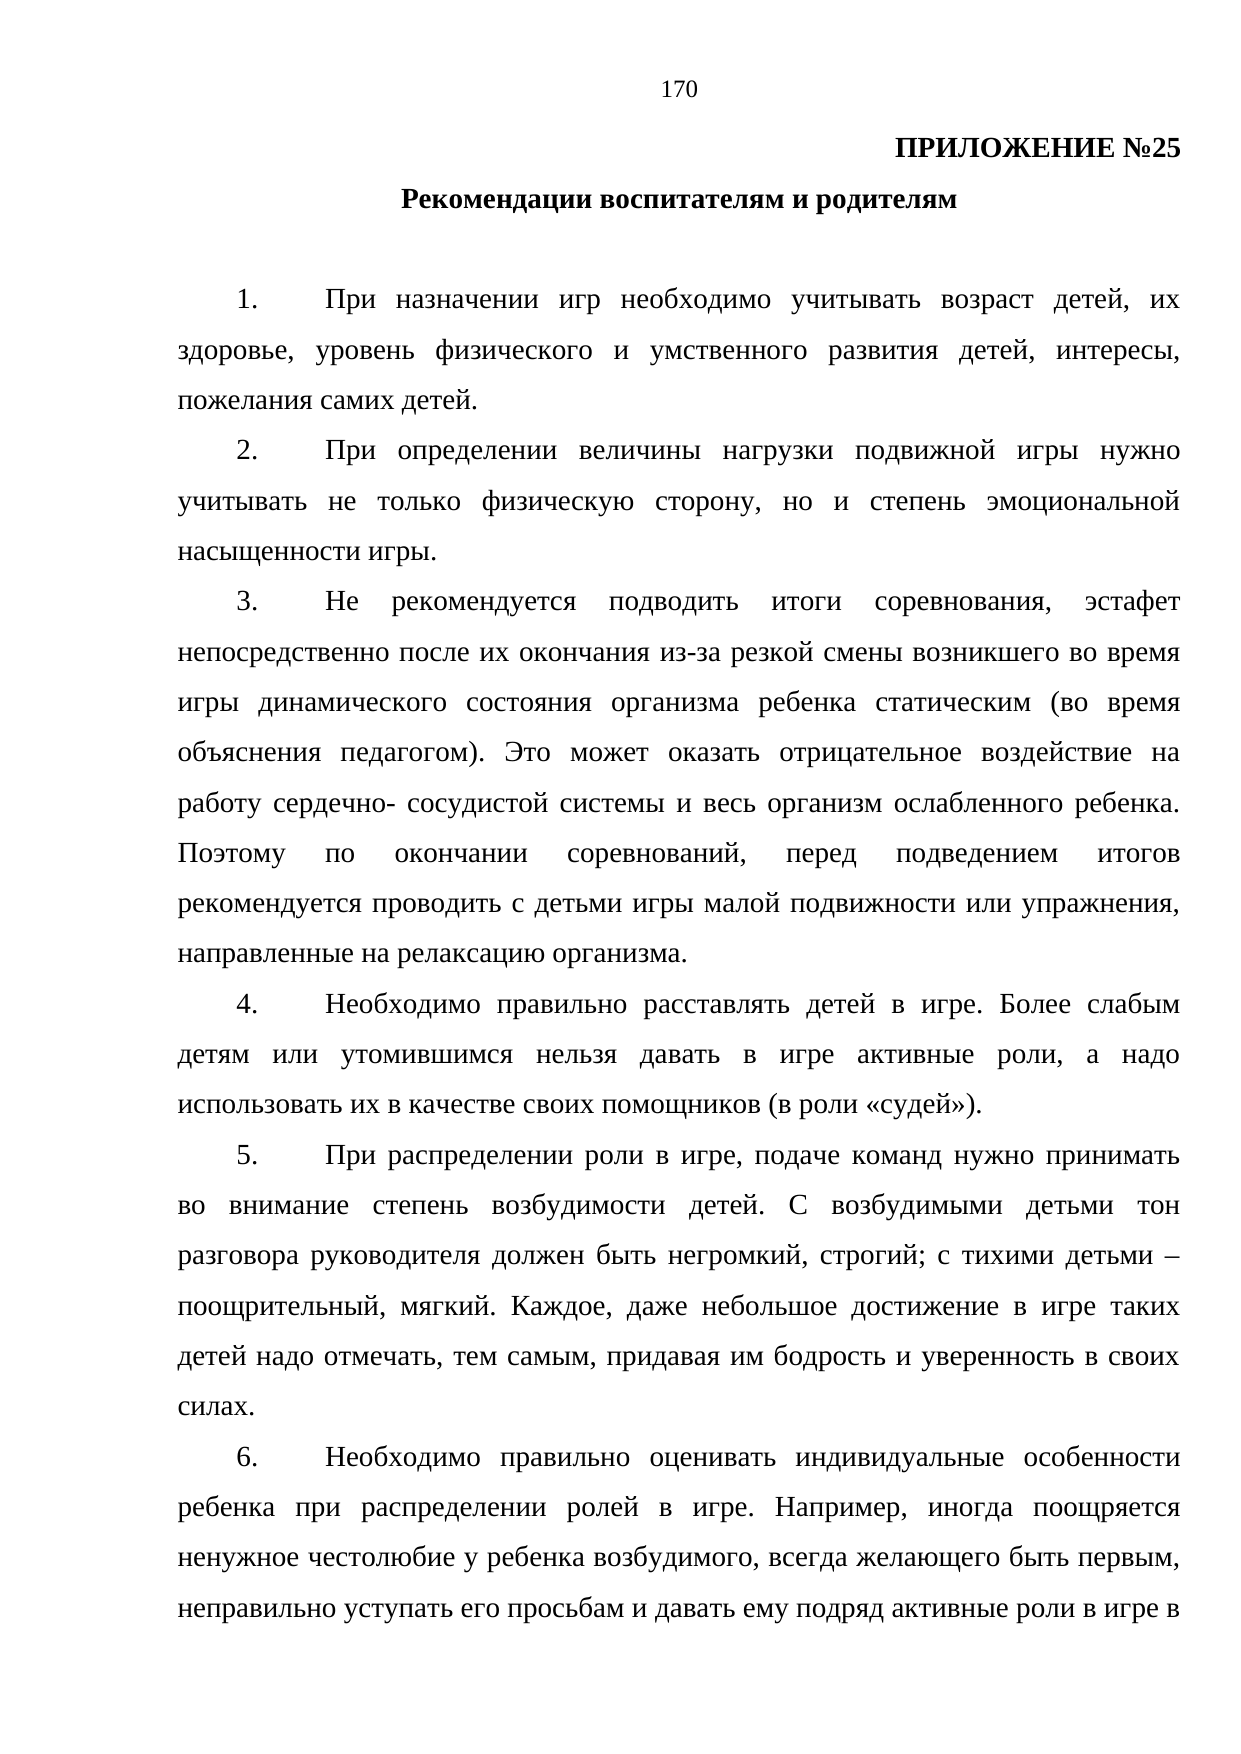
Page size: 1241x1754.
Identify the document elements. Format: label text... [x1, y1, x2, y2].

list При назначении игр необходимо учитывать возраст детей, их здоровье, уровень физического и умственного развития детей, интересы, пожелания самих детей. [177, 282, 1181, 416]
list Необходимо правильно расставлять детей в игре. Более слабым детям или утомившимся нельзя давать в игре активные роли, а надо использовать их в качестве своих помощников (в роли «судей»). [177, 986, 1181, 1120]
list Не рекомендуется подводить итоги соревнования, эстафет непосредственно после их окончания из-за резкой смены возникшего во время игры динамического состояния организма ребенка статическим (во время объяснения педагогом). Это может оказать отрицательное воздействие на работу сердечно- сосудистой системы и весь организм ослабленного ребенка. Поэтому по окончании соревнований, перед подведением итогов рекомендуется проводить с детьми игры малой подвижности или упражнения, направленные на релаксацию организма. [177, 583, 1181, 969]
list При определении величины нагрузки подвижной игры нужно учитывать не только физическую сторону, но и степень эмоциональной насыщенности игры. [177, 432, 1181, 567]
text ПРИЛОЖЕНИЕ №25 [177, 131, 1181, 164]
text Рекомендации воспитателям и родителям [177, 181, 1181, 214]
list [177, 1439, 1181, 1623]
list При распределении роли в игре, подаче команд нужно принимать во внимание степень возбудимости детей. С возбудимыми детьми тон разговора руководителя должен быть негромкий, строгий; с тихими детьми – поощрительный, мягкий. Каждое, даже небольшое достижение в игре таких детей надо отмечать, тем самым, придавая им бодрость и уверенность в своих силах. [177, 1137, 1181, 1422]
